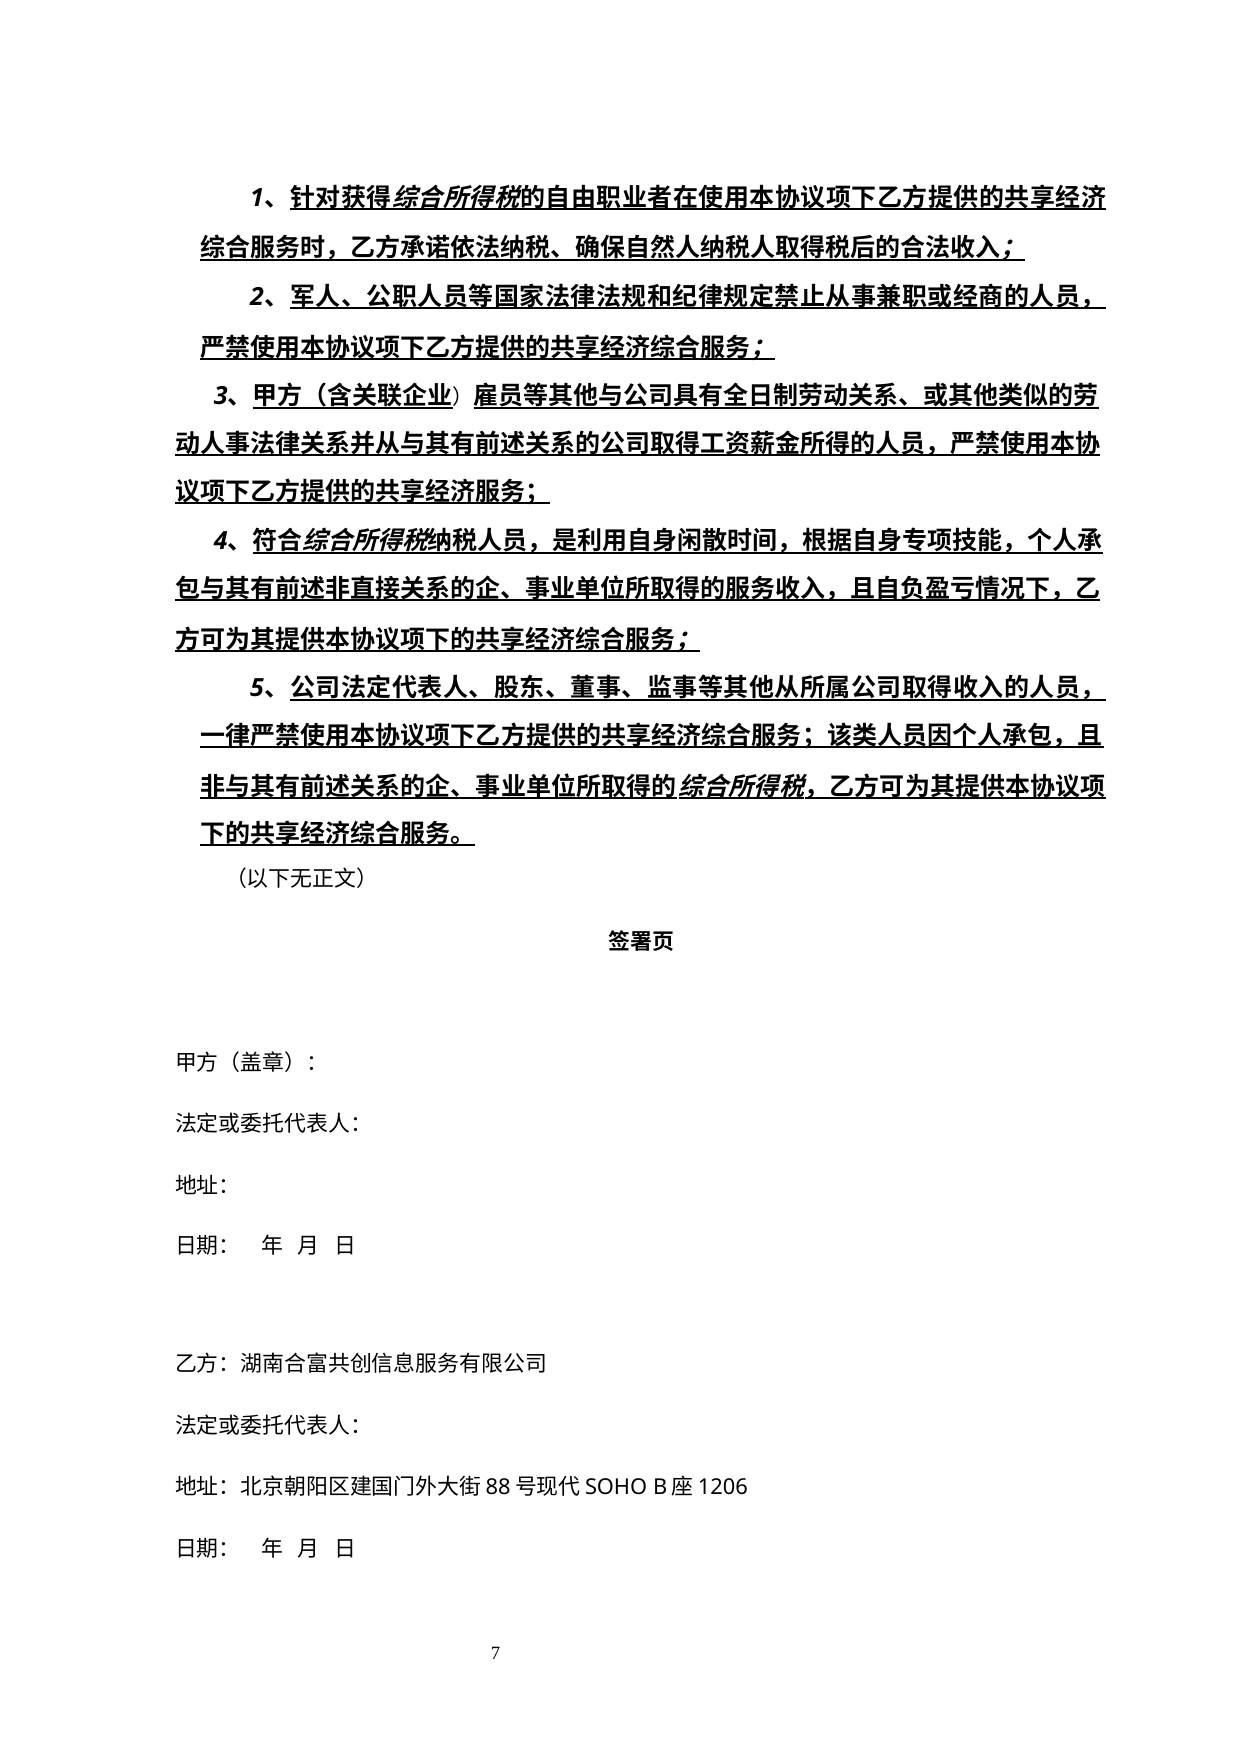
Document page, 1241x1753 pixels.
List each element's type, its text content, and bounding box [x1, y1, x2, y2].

text 法定或委托代表人： [175, 1106, 1107, 1138]
text 3、甲方（含关联企业）雇员等其他与公司具有全日制劳动关系、或其他类似的劳动人事法律关系并从与其有前述关系的公司取得工资薪金所得的人员，严禁使用本协议项下乙方提供的共享经济服务； [175, 378, 1107, 507]
text 日期： 年 月 日 [175, 1531, 1107, 1562]
text 地址： [175, 1168, 1107, 1199]
text 2、军人、公职人员等国家法律法规和纪律规定禁止从事兼职或经商的人员，严禁使用本协议项下乙方提供的共享经济综合服务； [200, 279, 1107, 363]
text 日期： 年 月 日 [175, 1228, 1107, 1260]
text 1、针对获得综合所得税的自由职业者在使用本协议项下乙方提供的共享经济综合服务时，乙方承诺依法纳税、确保自然人纳税人取得税后的合法收入； [200, 177, 1107, 264]
text （以下无正文） [175, 863, 1107, 893]
text 甲方（盖章）： [175, 1045, 1107, 1076]
text 4、符合综合所得税纳税人员，是利用自身闲散时间，根据自身专项技能，个人承包与其有前述非直接关系的企、事业单位所取得的服务收入，且自负盈亏情况下，乙方可为其提供本协议项下的共享经济综合服务； [175, 521, 1107, 655]
text 法定或委托代表人： [175, 1408, 1107, 1439]
text 签署页 [175, 924, 1107, 955]
text 地址：北京朝阳区建国门外大街88号现代SOHO B座1206 [175, 1469, 1107, 1501]
text 5、公司法定代表人、股东、董事、监事等其他从所属公司取得收入的人员，一律严禁使用本协议项下乙方提供的共享经济综合服务；该类人员因个人承包，且非与其有前述关系的企、事业单位所取得的综合所得税，乙方可为其提供本协议项下的共享经济综合服务。 [200, 670, 1107, 850]
text 乙方：湖南合富共创信息服务有限公司 [175, 1346, 1107, 1378]
